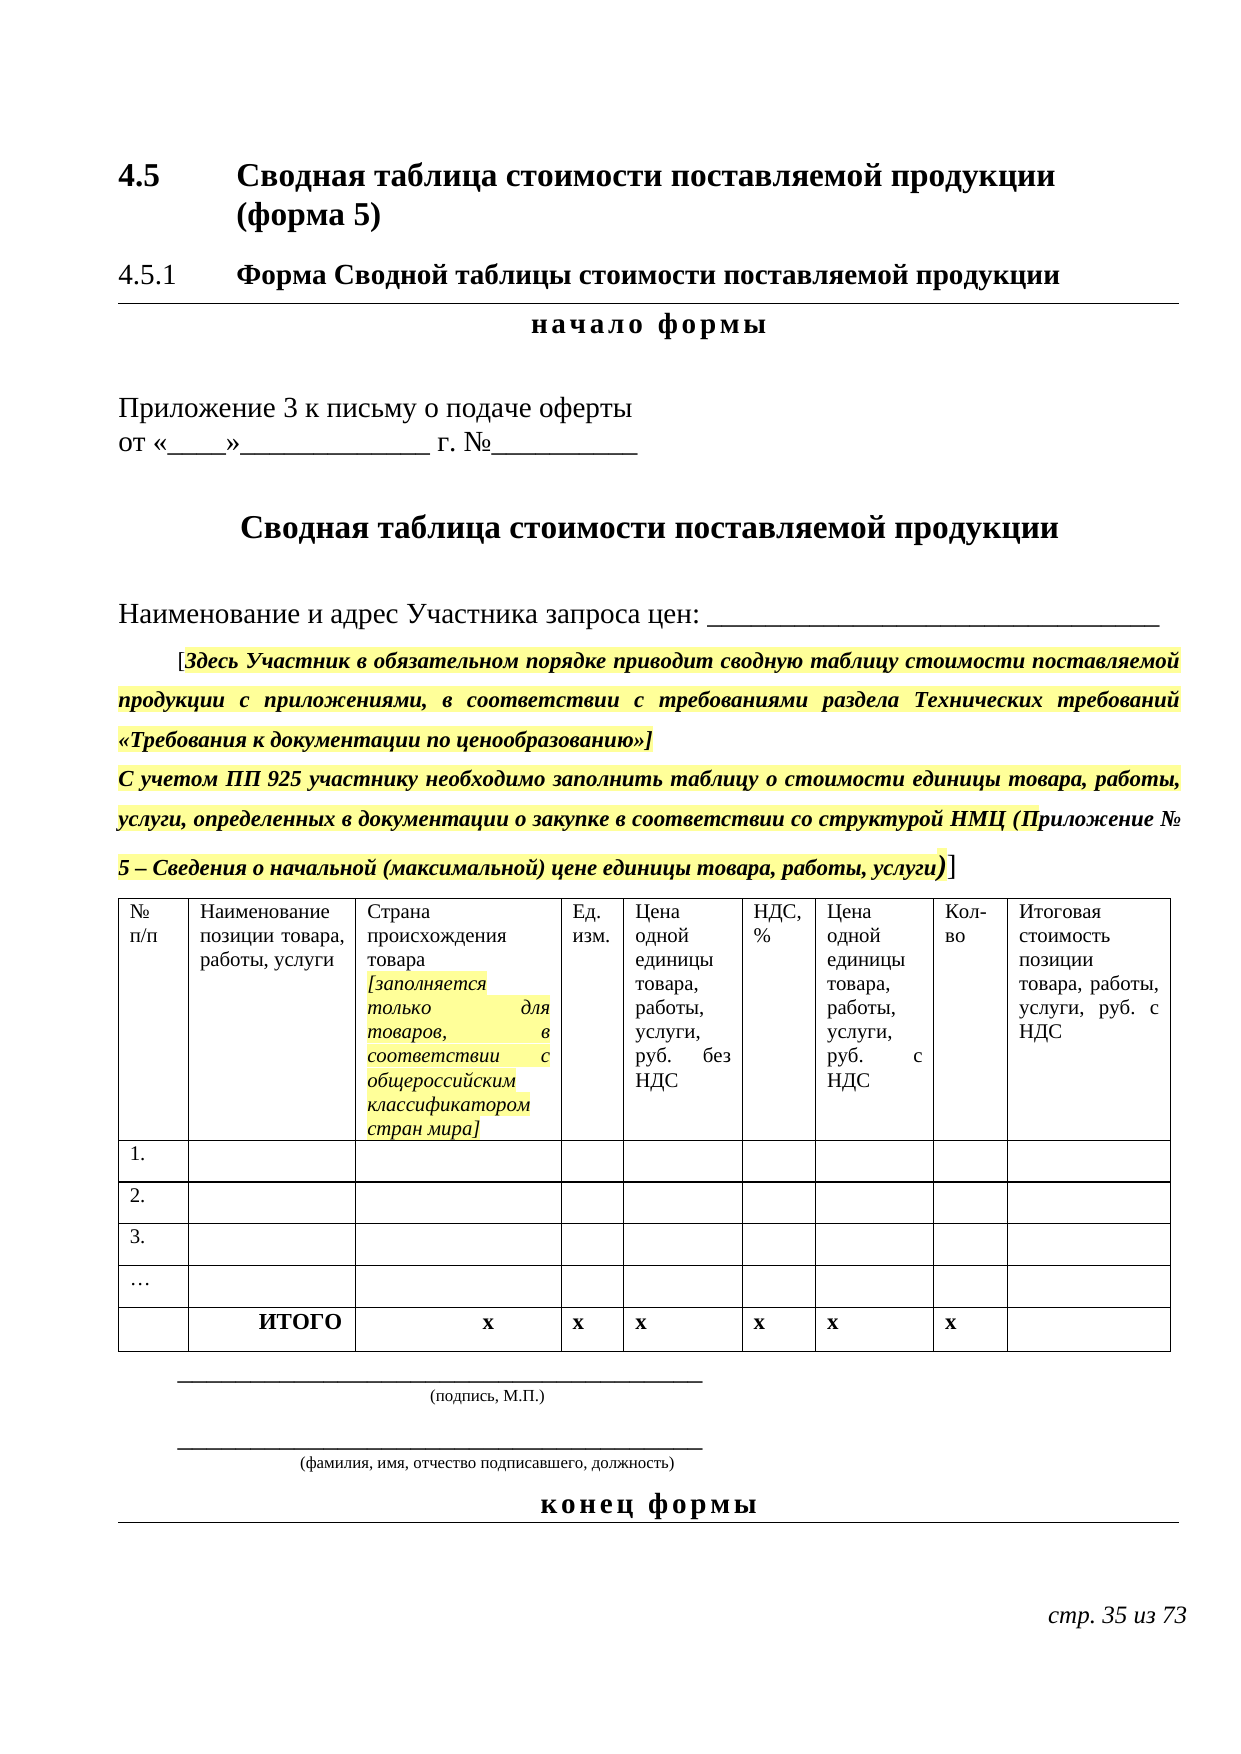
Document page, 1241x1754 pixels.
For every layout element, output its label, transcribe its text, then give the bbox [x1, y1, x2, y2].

table_cell х [934, 1308, 1007, 1351]
table_cell [934, 1224, 1007, 1265]
text конец формы [118, 1486, 1179, 1522]
text ____________________________________ [118, 1419, 1181, 1452]
table_cell х [624, 1308, 742, 1351]
text Сводная таблица стоимости поставляемой продукции [118, 508, 1181, 546]
table_cell [1008, 1183, 1170, 1223]
table_header Наименование позиции товара, работы, услуги [189, 899, 355, 1140]
table_cell [624, 1224, 742, 1265]
table_cell 1. [119, 1141, 188, 1181]
table_cell [743, 1224, 815, 1265]
table_cell х [816, 1308, 933, 1351]
table_cell [1008, 1141, 1170, 1181]
table_cell х [356, 1308, 561, 1351]
table_cell [816, 1266, 933, 1307]
table_header Цена одной единицы товара, работы, услуги, руб. с НДС [816, 899, 933, 1140]
table_cell [356, 1141, 561, 1181]
table_cell 3. [119, 1224, 188, 1265]
table_cell [1008, 1224, 1170, 1265]
table_header Страна происхождения товара [заполняется только для товаров, в соответствии с общероссийским классификатором стран мира] [356, 899, 561, 1140]
table_cell [189, 1224, 355, 1265]
table_cell [624, 1141, 742, 1181]
table_cell х [562, 1308, 623, 1351]
text [Здесь Участник в обязательном порядке приводит сводную таблицу стоимости поставляемой продукции с приложениями, в соответствии с требованиями раздела Технических требований «Требования к документации по ценообразованию»] [118, 712, 1181, 752]
table_header Ед. изм. [562, 899, 623, 1140]
table_cell [816, 1183, 933, 1223]
table_cell [743, 1266, 815, 1307]
table_cell [934, 1266, 1007, 1307]
table_cell [562, 1183, 623, 1223]
text С учетом ПП 925 участнику необходимо заполнить таблицу о стоимости единицы товара, работы, услуги, определенных в документации о закупке в соответствии со структурой НМЦ (Приложение № 5 – Сведения о начальной (максимальной) цене единицы товара, работы, услуги)] [118, 791, 1181, 881]
table_header Кол-во [934, 899, 1007, 1140]
text ____________________________________ [118, 1352, 1181, 1385]
table_cell [934, 1183, 1007, 1223]
table_cell [934, 1141, 1007, 1181]
table_cell [189, 1183, 355, 1223]
text (фамилия, имя, отчество подписавшего, должность) [118, 1452, 797, 1486]
table_cell х [743, 1308, 815, 1351]
table_cell [743, 1183, 815, 1223]
table_cell [743, 1141, 815, 1181]
table_cell [562, 1224, 623, 1265]
table_cell [624, 1266, 742, 1307]
table_header Цена одной единицы товара, работы, услуги, руб. без НДС [624, 899, 742, 1140]
table_cell [816, 1141, 933, 1181]
text [Здесь Участник в обязательном порядке приводит сводную таблицу стоимости поставляемой продукции с приложениями, в соответствии с требованиями раздела Технических требований «Требования к документации по ценообразованию»] [118, 647, 1181, 686]
table_cell [356, 1266, 561, 1307]
table_cell [119, 1308, 188, 1351]
text Форма Сводной таблицы стоимости поставляемой продукции [118, 257, 1181, 291]
text (подпись, М.П.) [118, 1385, 797, 1419]
table_header НДС, % [743, 899, 815, 1140]
table_cell … [119, 1266, 188, 1307]
table_cell [816, 1224, 933, 1265]
table_cell [189, 1141, 355, 1181]
table_cell ИТОГО [189, 1308, 355, 1351]
text Наименование и адрес Участника запроса цен: _______________________________ [118, 596, 1181, 630]
table_header № п/п [119, 899, 188, 1140]
table_cell [1008, 1266, 1170, 1307]
table_cell [356, 1183, 561, 1223]
table_cell [562, 1266, 623, 1307]
table_cell [562, 1141, 623, 1181]
table_cell [189, 1266, 355, 1307]
table_header Итоговая стоимость позиции товара, работы, услуги, руб. с НДС [1008, 899, 1170, 1140]
table_cell 2. [119, 1183, 188, 1223]
table_cell [356, 1224, 561, 1265]
table_cell [1008, 1308, 1170, 1351]
table_cell [624, 1183, 742, 1223]
text начало формы [118, 304, 1179, 340]
